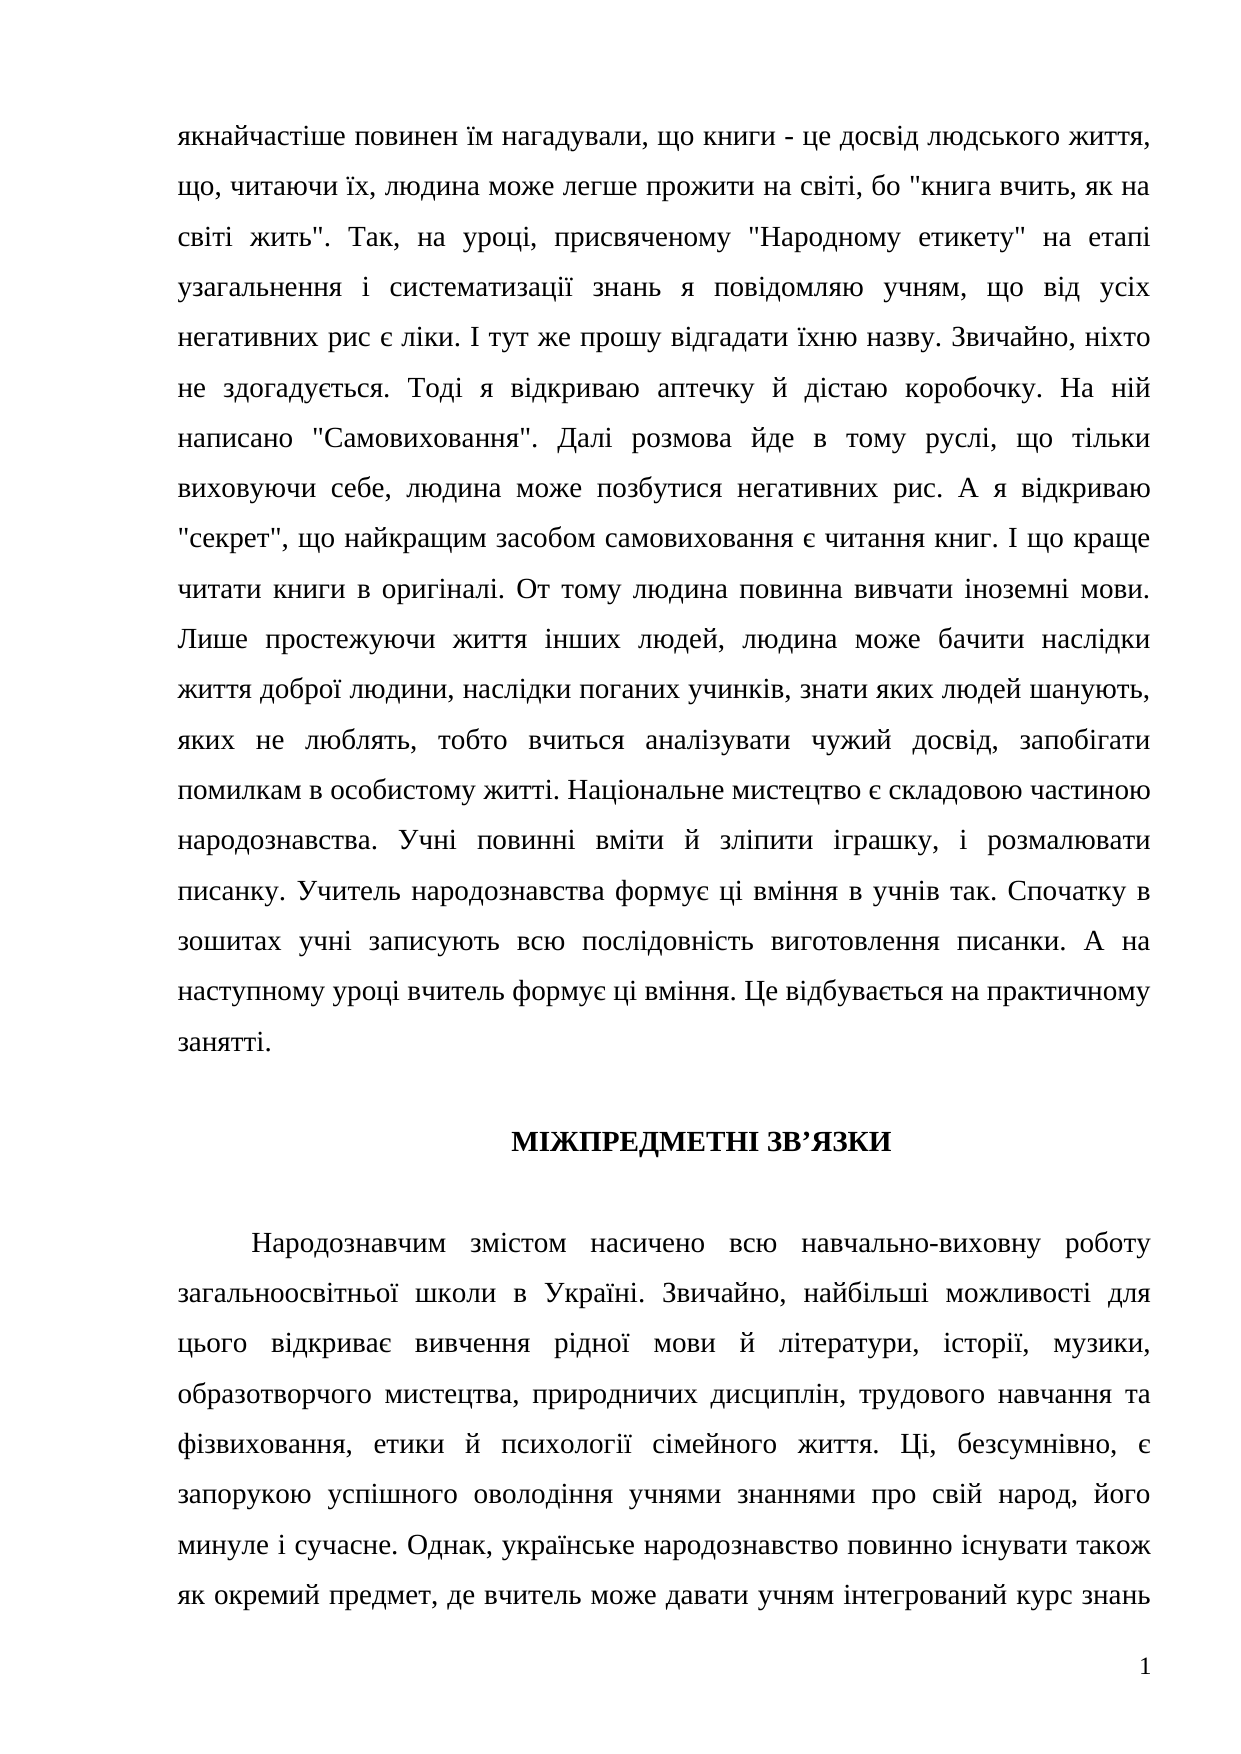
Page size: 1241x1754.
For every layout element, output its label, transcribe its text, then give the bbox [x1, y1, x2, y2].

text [177, 118, 1152, 1057]
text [177, 1225, 1152, 1611]
text МІЖПРЕДМЕТНІ ЗВ’ЯЗКИ [177, 1124, 1152, 1158]
